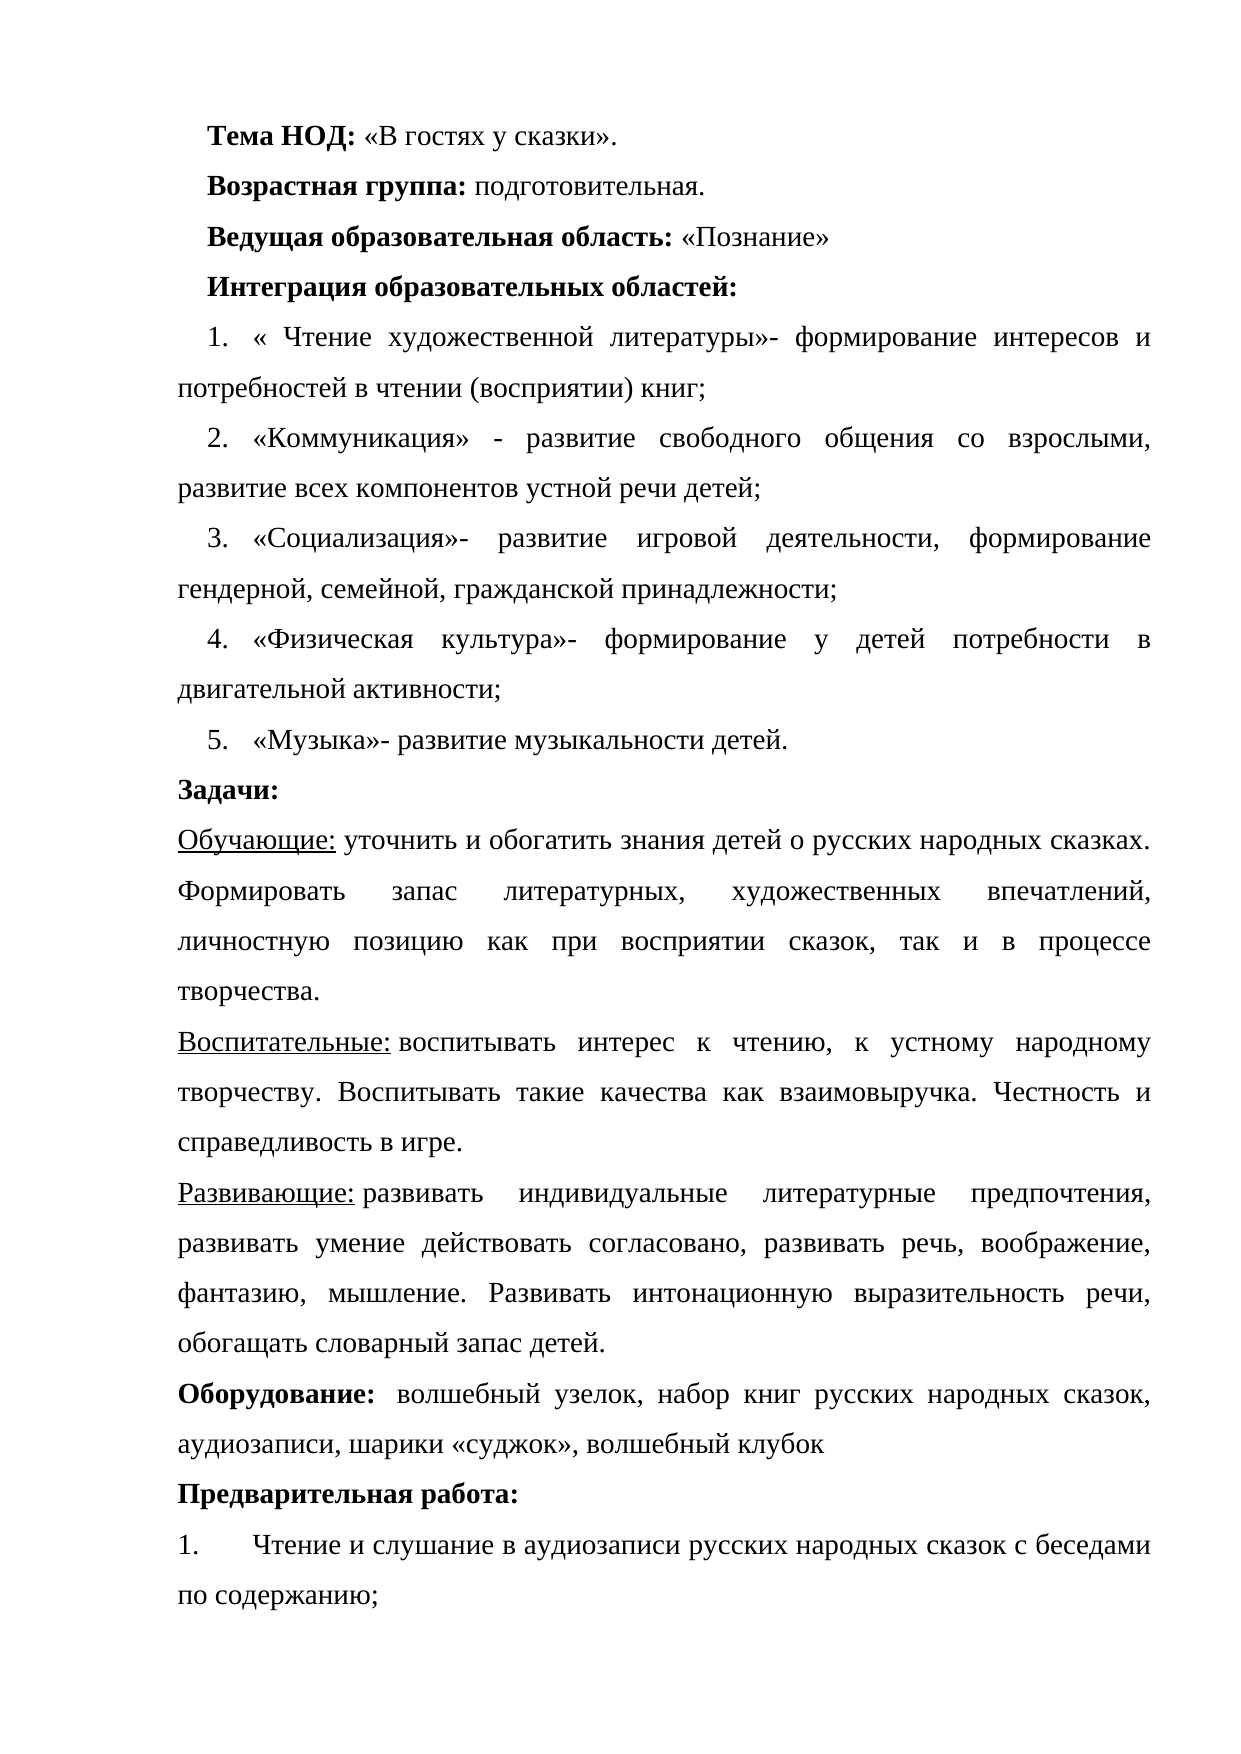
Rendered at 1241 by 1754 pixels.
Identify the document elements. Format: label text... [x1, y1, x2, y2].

text Обучающие: уточнить и обогатить знания детей о русских народных сказках. Формировать запас литературных, художественных впечатлений, личностную позицию как при восприятии сказок, так и в процессе творчества. [177, 822, 1152, 1007]
text Оборудование: волшебный узелок, набор книг русских народных сказок, аудиозаписи, шарики «суджок», волшебный клубок [177, 1376, 1152, 1460]
text Интеграция образовательных областей: [177, 269, 1152, 303]
list « Чтение художественной литературы»- формирование интересов и потребностей в чтении (восприятии) книг; [177, 319, 1152, 403]
text Задачи: [177, 772, 1152, 806]
text Ведущая образовательная область: «Познание» [177, 219, 1152, 252]
list «Коммуникация» - развитие свободного общения со взрослыми, развитие всех компонентов устной речи детей; [177, 420, 1152, 504]
text Предварительная работа: [177, 1477, 1152, 1510]
list «Социализация»- развитие игровой деятельности, формирование гендерной, семейной, гражданской принадлежности; [177, 521, 1152, 604]
list «Физическая культура»- формирование у детей потребности в двигательной активности; [177, 621, 1152, 705]
text Тема НОД: «В гостях у сказки». [177, 118, 1152, 152]
list Чтение и слушание в аудиозаписи русских народных сказок с беседами по содержанию; [177, 1527, 1152, 1611]
text Развивающие: развивать индивидуальные литературные предпочтения, развивать умение действовать согласовано, развивать речь, воображение, фантазию, мышление. Развивать интонационную выразительность речи, обогащать словарный запас детей. [177, 1175, 1152, 1359]
text Возрастная группа: подготовительная. [177, 168, 1152, 202]
text Воспитательные: воспитывать интерес к чтению, к устному народному творчеству. Воспитывать такие качества как взаимовыручка. Честность и справедливость в игре. [177, 1024, 1152, 1158]
list «Музыка»- развитие музыкальности детей. [177, 722, 1152, 755]
